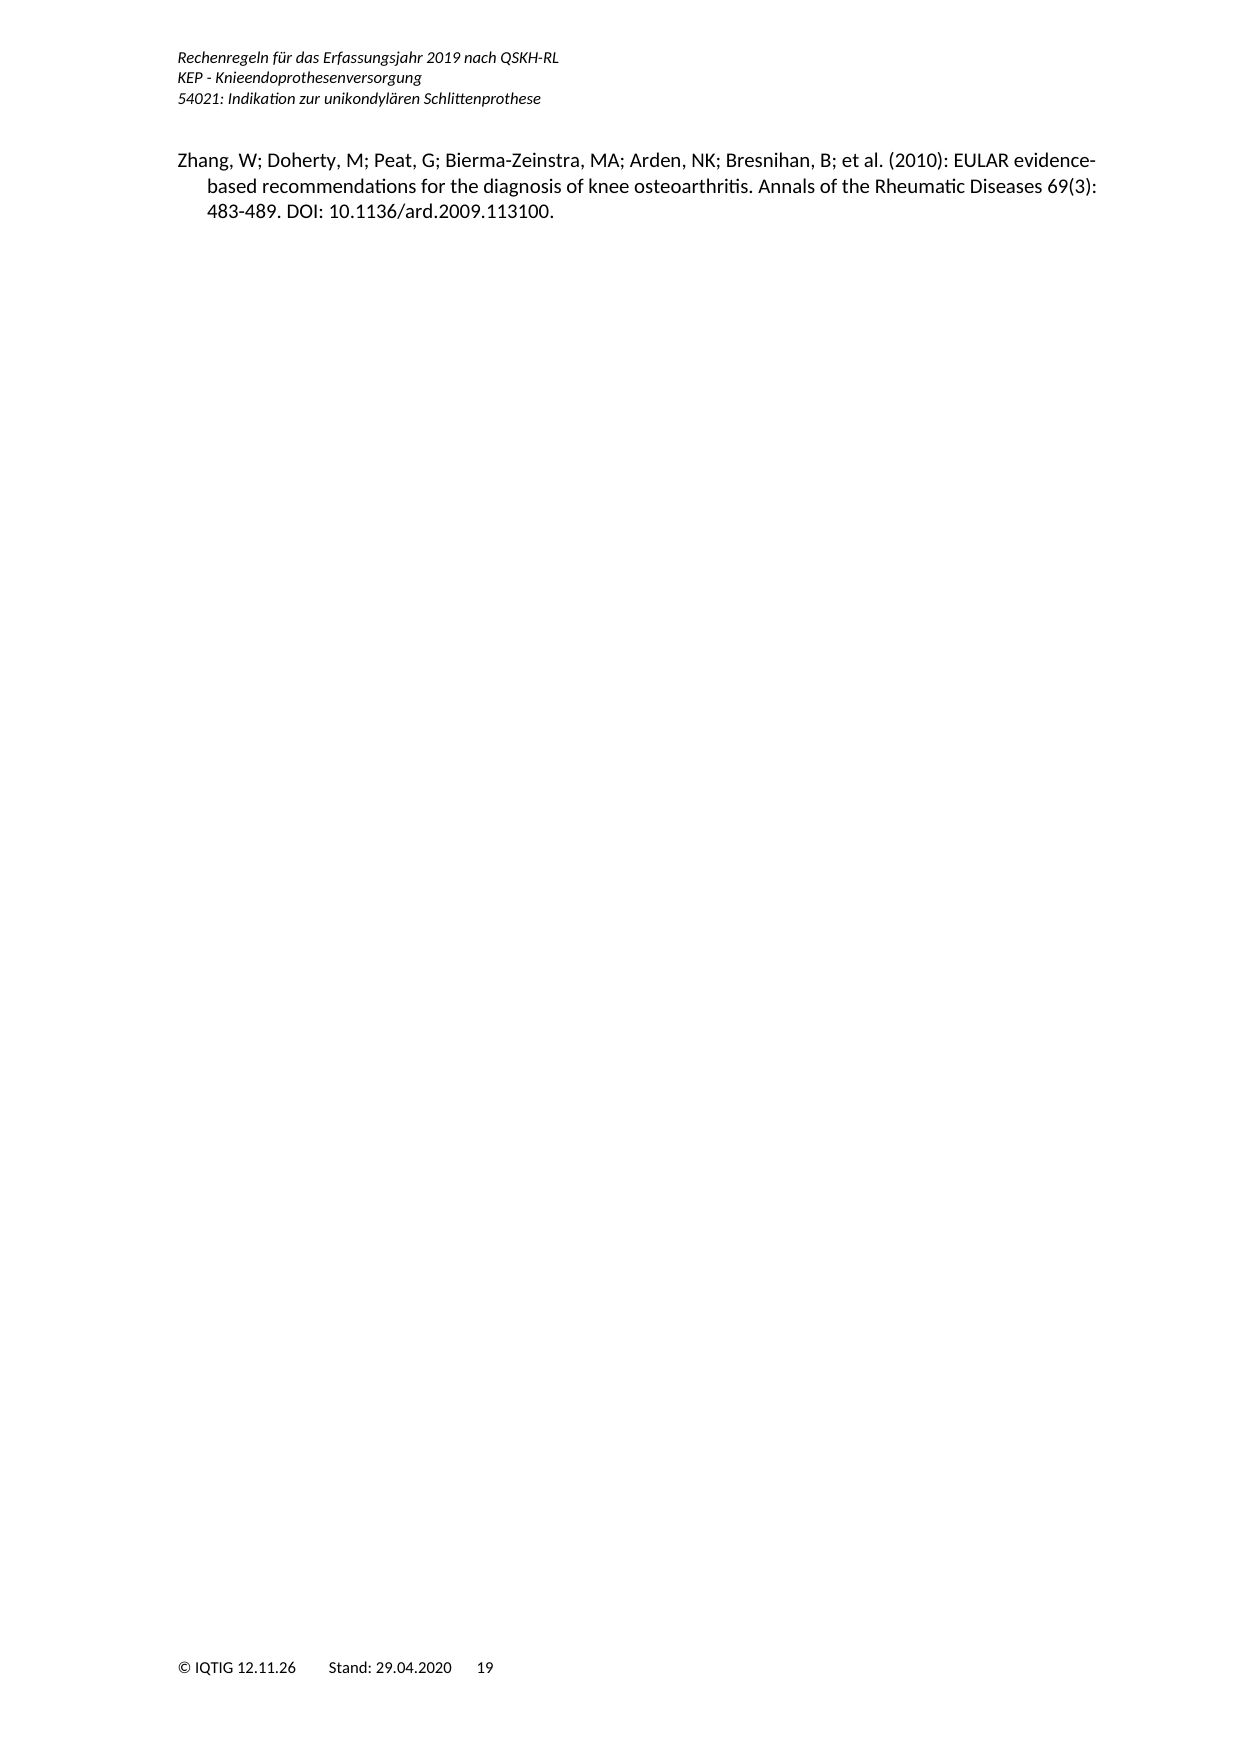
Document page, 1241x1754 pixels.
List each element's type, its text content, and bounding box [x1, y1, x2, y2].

text Zhang, W; Doherty, M; Peat, G; Bierma-Zeinstra, MA; Arden, NK; Bresnihan, B; et al. (2010): EULAR evidence-based recommendations for the diagnosis of knee osteoarthritis. Annals of the Rheumatic Diseases 69(3): 483-489. DOI: 10.1136/ard.2009.113100. [177, 148, 1122, 224]
